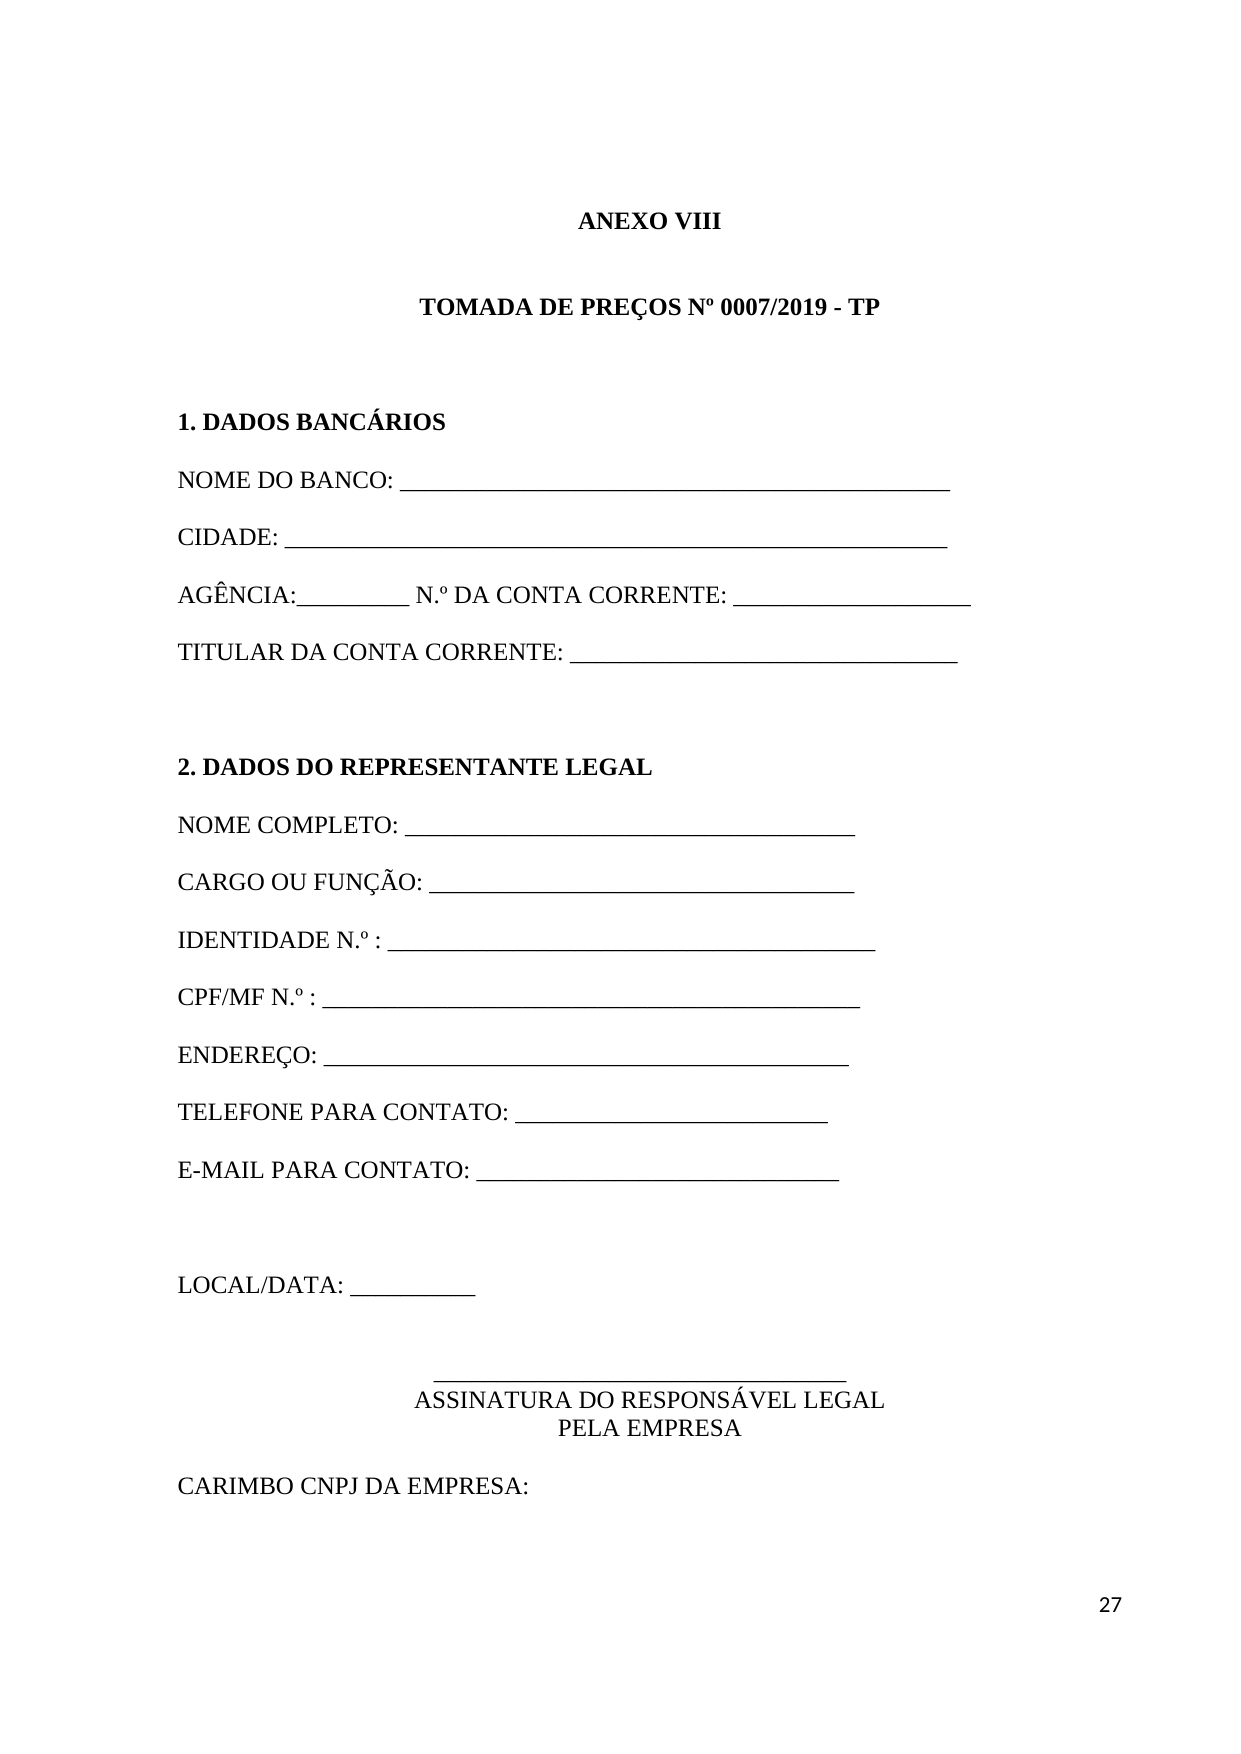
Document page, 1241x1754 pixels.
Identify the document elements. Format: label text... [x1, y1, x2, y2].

text ASSINATURA DO RESPONSÁVEL LEGAL [177, 1385, 1122, 1413]
text NOME COMPLETO: ____________________________________ [177, 810, 1122, 838]
text CPF/MF N.º : ___________________________________________ [177, 982, 1122, 1011]
text E-MAIL PARA CONTATO: _____________________________ [177, 1155, 1122, 1183]
text AGÊNCIA:_________ N.º DA CONTA CORRENTE: ___________________ [177, 580, 1122, 608]
text PELA EMPRESA [177, 1413, 1122, 1442]
text 1. DADOS BANCÁRIOS [177, 407, 1122, 436]
text TOMADA DE PREÇOS Nº 0007/2019 - TP [177, 292, 1122, 321]
text CARIMBO CNPJ DA EMPRESA: [177, 1471, 1122, 1500]
text CIDADE: _____________________________________________________ [177, 522, 1122, 551]
text TELEFONE PARA CONTATO: _________________________ [177, 1097, 1122, 1126]
text ANEXO VIII [177, 206, 1122, 235]
text _________________________________ [177, 1356, 1122, 1385]
text IDENTIDADE N.º : _______________________________________ [177, 925, 1122, 953]
text LOCAL/DATA: __________ [177, 1270, 1122, 1298]
text ENDEREÇO: __________________________________________ [177, 1040, 1122, 1068]
text 2. DADOS DO REPRESENTANTE LEGAL [177, 752, 1122, 781]
text TITULAR DA CONTA CORRENTE: _______________________________ [177, 637, 1122, 666]
text NOME DO BANCO: ____________________________________________ [177, 465, 1122, 493]
text CARGO OU FUNÇÃO: __________________________________ [177, 867, 1122, 896]
